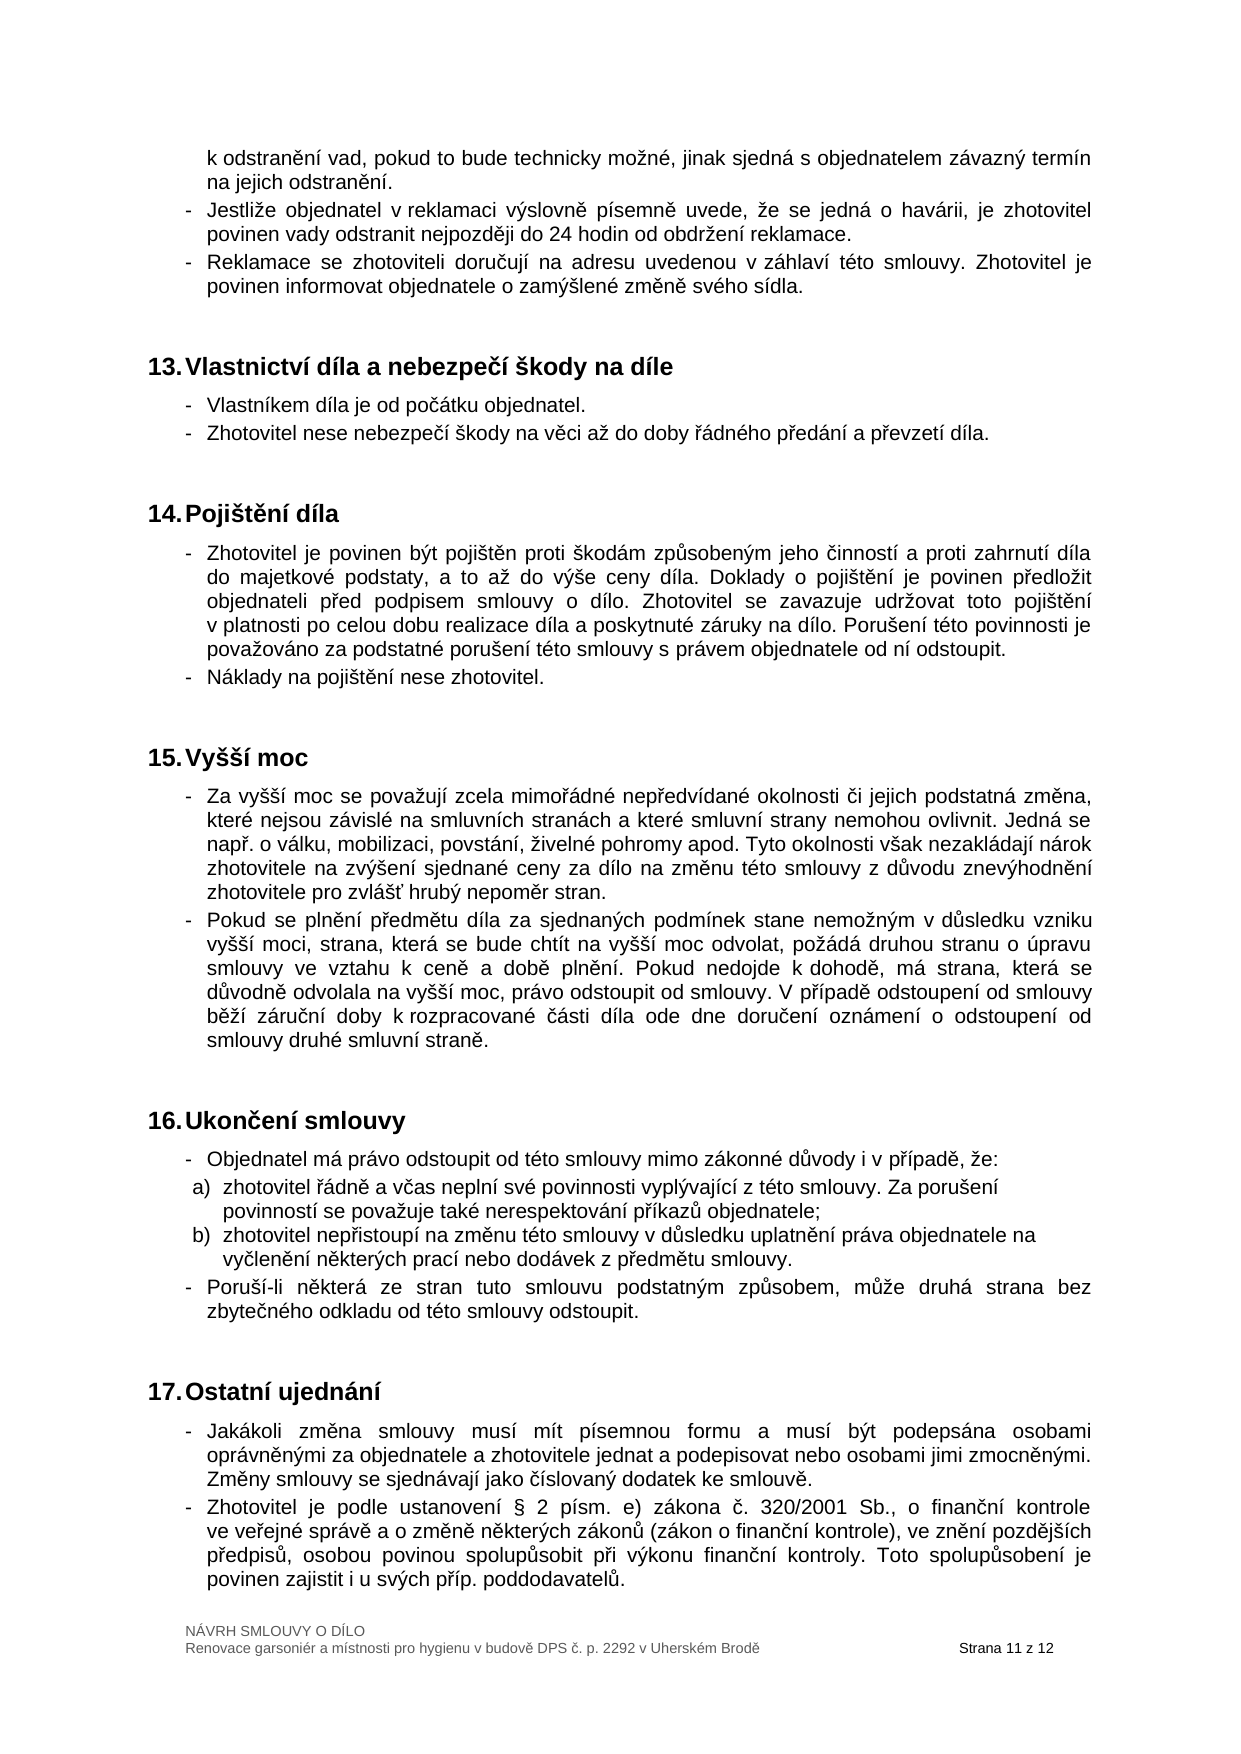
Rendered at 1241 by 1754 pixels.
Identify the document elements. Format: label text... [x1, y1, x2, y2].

list zhotovitel nepřistoupí na změnu této smlouvy v důsledku uplatnění práva objednatele na vyčlenění některých prací nebo dodávek z předmětu smlouvy. [192, 1223, 1093, 1271]
subtitle Pojištění díla [148, 499, 1093, 528]
text Objednatel má právo odstoupit od této smlouvy mimo zákonné důvody i v případě, že: [185, 1147, 1093, 1171]
subtitle Vyšší moc [148, 743, 1093, 771]
text Jestliže objednatel v reklamaci výslovně písemně uvede, že se jedná o havárii, je zhotovitel povinen vady odstranit nejpozději do 24 hodin od obdržení reklamace. [185, 198, 1093, 246]
list zhotovitel řádně a včas neplní své povinnosti vyplývající z této smlouvy. Za porušení povinností se považuje také nerespektování příkazů objednatele; [192, 1175, 1093, 1223]
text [185, 146, 1093, 193]
text Jakákoli změna smlouvy musí mít písemnou formu a musí být podepsána osobami oprávněnými za objednatele a zhotovitele jednat a podepisovat nebo osobami jimi zmocněnými. Změny smlouvy se sjednávají jako číslovaný dodatek ke smlouvě. [185, 1418, 1093, 1490]
text Vlastníkem díla je od počátku objednatel. [185, 393, 1093, 417]
subtitle Ostatní ujednání [148, 1377, 1093, 1406]
subtitle Ukončení smlouvy [148, 1106, 1093, 1134]
text Zhotovitel nese nebezpečí škody na věci až do doby řádného předání a převzetí díla. [185, 421, 1093, 445]
text Poruší-li některá ze stran tuto smlouvu podstatným způsobem, může druhá strana bez zbytečného odkladu od této smlouvy odstoupit. [185, 1275, 1093, 1323]
text Zhotovitel je povinen být pojištěn proti škodám způsobeným jeho činností a proti zahrnutí díla do majetkové podstaty, a to až do výše ceny díla. Doklady o pojištění je povinen předložit objednateli před podpisem smlouvy o dílo. Zhotovitel se zavazuje udržovat toto pojištění v platnosti po celou dobu realizace díla a poskytnuté záruky na dílo. Porušení této povinnosti je považováno za podstatné porušení této smlouvy s právem objednatele od ní odstoupit. [185, 541, 1093, 660]
text Za vyšší moc se považují zcela mimořádné nepředvídané okolnosti či jejich podstatná změna, které nejsou závislé na smluvních stranách a které smluvní strany nemohou ovlivnit. Jedná se např. o válku, mobilizaci, povstání, živelné pohromy apod. Tyto okolnosti však nezakládají nárok zhotovitele na zvýšení sjednané ceny za dílo na změnu této smlouvy z důvodu znevýhodnění zhotovitele pro zvlášť hrubý nepoměr stran. [185, 784, 1093, 904]
text Zhotovitel je podle ustanovení § 2 písm. e) zákona č. 320/2001 Sb., o finanční kontrole ve veřejné správě a o změně některých zákonů (zákon o finanční kontrole), ve znění pozdějších předpisů, osobou povinou spolupůsobit při výkonu finanční kontroly. Toto spolupůsobení je povinen zajistit i u svých příp. poddodavatelů. [185, 1494, 1093, 1590]
text Reklamace se zhotoviteli doručují na adresu uvedenou v záhlaví této smlouvy. Zhotovitel je povinen informovat objednatele o zamýšlené změně svého sídla. [185, 250, 1093, 298]
text Pokud se plnění předmětu díla za sjednaných podmínek stane nemožným v důsledku vzniku vyšší moci, strana, která se bude chtít na vyšší moc odvolat, požádá druhou stranu o úpravu smlouvy ve vztahu k ceně a době plnění. Pokud nedojde k dohodě, má strana, která se důvodně odvolala na vyšší moc, právo odstoupit od smlouvy. V případě odstoupení od smlouvy běží záruční doby k rozpracované části díla ode dne doručení oznámení o odstoupení od smlouvy druhé smluvní straně. [185, 908, 1093, 1052]
text Náklady na pojištění nese zhotovitel. [185, 664, 1093, 688]
subtitle Vlastnictví díla a nebezpečí škody na díle [148, 352, 1093, 381]
